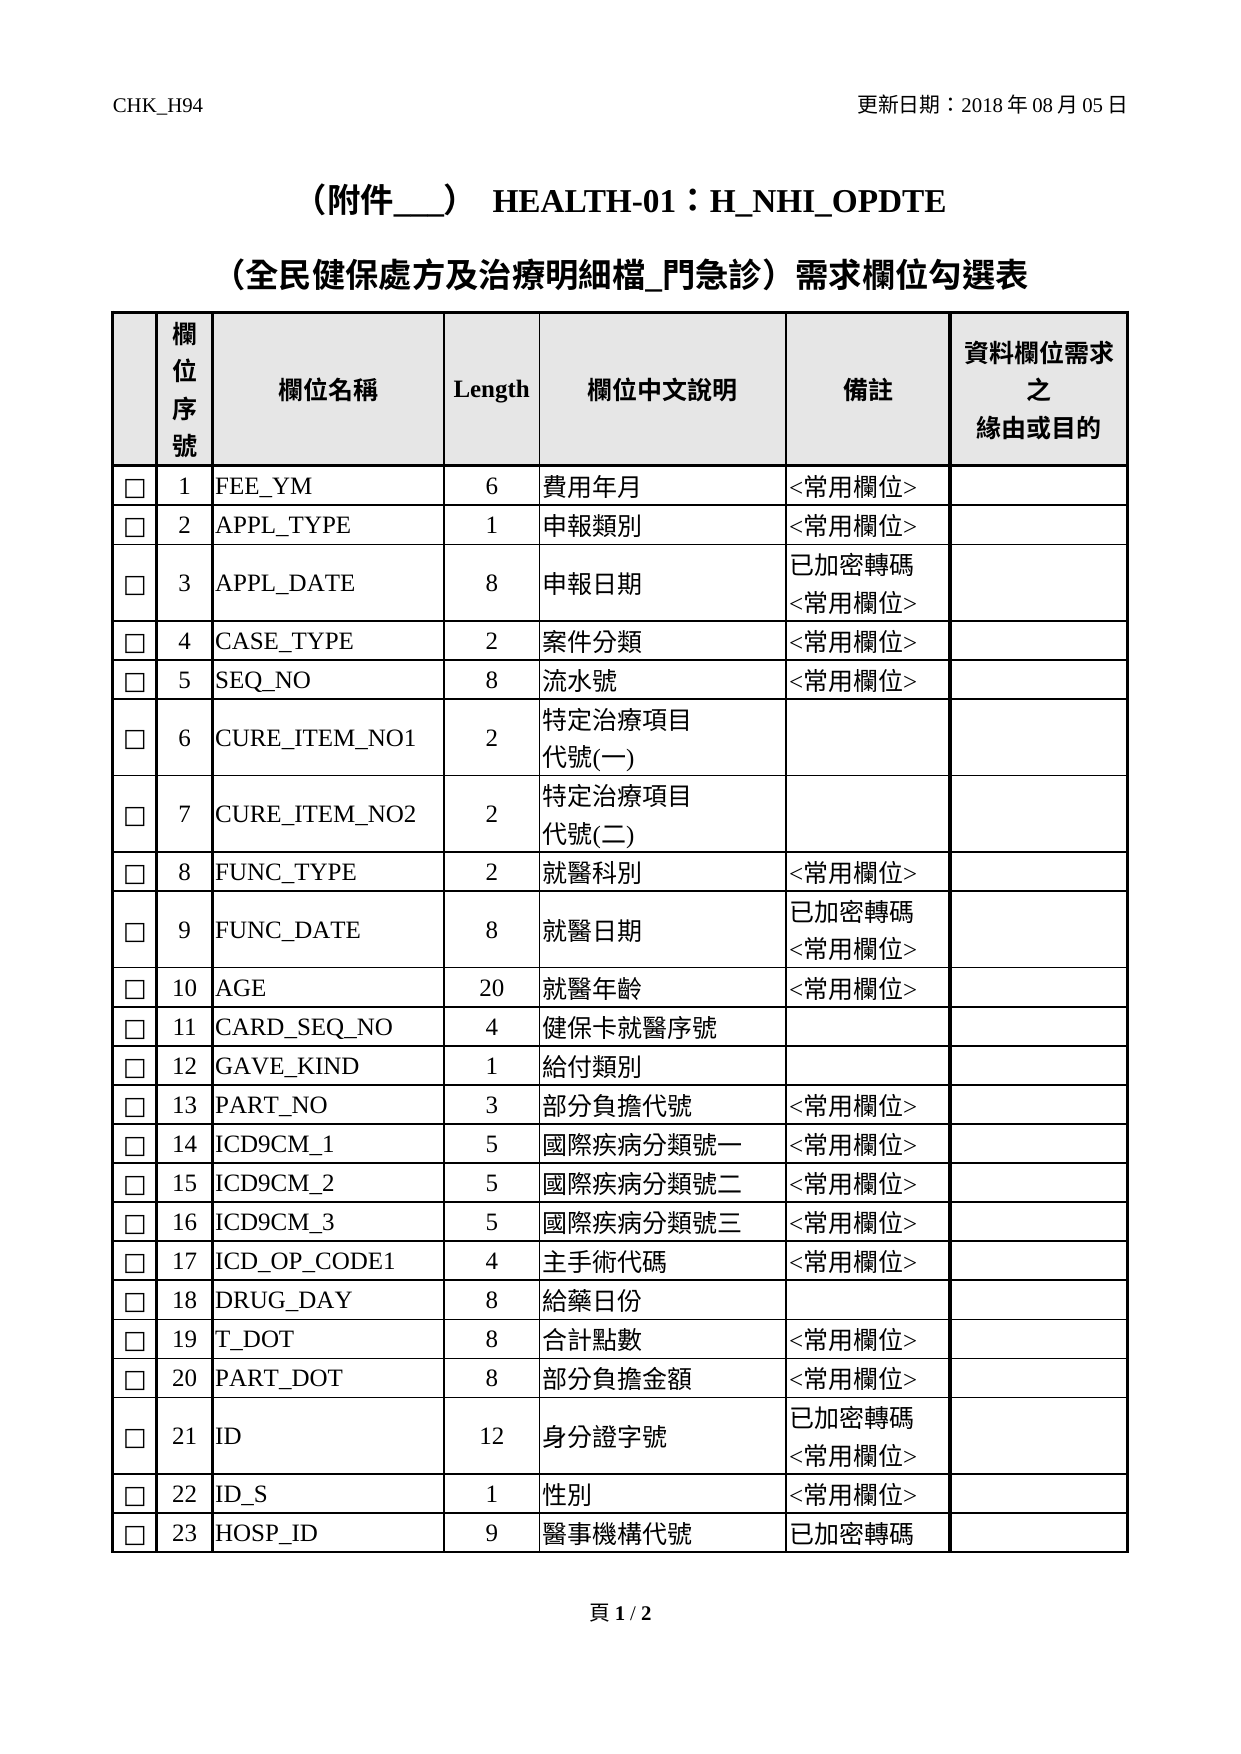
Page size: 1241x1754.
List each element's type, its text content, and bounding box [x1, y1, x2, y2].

table_cell □ [114, 1398, 155, 1473]
table_cell 就醫年齡 [540, 968, 785, 1006]
table_cell □ [114, 661, 155, 698]
table_header [114, 314, 155, 464]
table_cell 12 [445, 1398, 539, 1473]
table_cell □ [114, 1359, 155, 1397]
table_cell PART_DOT [214, 1359, 443, 1397]
table_cell □ [114, 1514, 155, 1551]
table_cell FEE_YM [214, 467, 443, 504]
table_cell □ [114, 892, 155, 967]
table_cell 14 [158, 1125, 211, 1162]
table_cell □ [114, 506, 155, 543]
table_cell <常用欄位> [787, 1242, 948, 1279]
table_cell [952, 700, 1126, 775]
table_cell 國際疾病分類號二 [540, 1164, 785, 1201]
table_cell 18 [158, 1281, 211, 1318]
table_cell 1 [158, 467, 211, 504]
table_cell [952, 622, 1126, 659]
table_cell 6 [445, 467, 539, 504]
table_cell [952, 506, 1126, 543]
table_cell 11 [158, 1008, 211, 1045]
table_cell 1 [445, 1047, 539, 1084]
table_cell □ [114, 1086, 155, 1123]
table_cell [952, 1398, 1126, 1473]
table_cell [952, 1281, 1126, 1318]
table_cell 8 [445, 1359, 539, 1397]
table_cell 3 [158, 545, 211, 620]
table_cell [952, 1203, 1126, 1240]
table_cell 身分證字號 [540, 1398, 785, 1473]
table_cell 健保卡就醫序號 [540, 1008, 785, 1045]
table_cell 2 [445, 776, 539, 851]
table_cell 23 [158, 1514, 211, 1551]
table_cell [952, 1047, 1126, 1084]
table_cell 16 [158, 1203, 211, 1240]
table_cell [952, 968, 1126, 1006]
table_cell 已加密轉碼 <常用欄位> [787, 892, 948, 967]
text （全民健保處方及治療明細檔_門急診）需求欄位勾選表 [112, 236, 1128, 311]
table_cell 4 [158, 622, 211, 659]
table_cell 案件分類 [540, 622, 785, 659]
table_cell 就醫科別 [540, 853, 785, 890]
table_cell [787, 700, 948, 775]
table_cell 申報類別 [540, 506, 785, 543]
table_cell 12 [158, 1047, 211, 1084]
table_cell □ [114, 853, 155, 890]
table_cell APPL_DATE [214, 545, 443, 620]
table_cell [952, 661, 1126, 698]
table_cell □ [114, 467, 155, 504]
table_cell <常用欄位> [787, 622, 948, 659]
table_cell 1 [445, 506, 539, 543]
table_cell FUNC_DATE [214, 892, 443, 967]
table_cell AGE [214, 968, 443, 1006]
table_cell <常用欄位> [787, 661, 948, 698]
table_cell 流水號 [540, 661, 785, 698]
table_cell 8 [445, 1320, 539, 1357]
table_cell ICD_3 [214, 1203, 443, 1240]
table_cell 5 [445, 1203, 539, 1240]
table_cell <常用欄位> [787, 1320, 948, 1357]
table_cell CURE_ITEM_NO2 [214, 776, 443, 851]
table_cell SEQ_NO [214, 661, 443, 698]
table_cell □ [114, 1320, 155, 1357]
table_cell 醫事機構代號 [540, 1514, 785, 1551]
table_cell CARD_SEQ_NO [214, 1008, 443, 1045]
table_cell 1 [445, 1475, 539, 1512]
table_cell 20 [158, 1359, 211, 1397]
table_cell ID [214, 1398, 443, 1473]
table_cell <常用欄位> [787, 1475, 948, 1512]
table_cell 20 [445, 968, 539, 1006]
table_cell 特定治療項目 代號(一) [540, 700, 785, 775]
table_cell 性別 [540, 1475, 785, 1512]
table_cell □ [114, 1008, 155, 1045]
table_header Length [445, 314, 539, 464]
table_cell 主手術代碼 [540, 1242, 785, 1279]
table_cell 已加密轉碼 <常用欄位> [787, 1398, 948, 1473]
table_cell 費用年月 [540, 467, 785, 504]
table_cell 2 [445, 700, 539, 775]
table_cell 9 [158, 892, 211, 967]
table_cell 2 [158, 506, 211, 543]
table_cell □ [114, 1125, 155, 1162]
table_cell GAVE_KIND [214, 1047, 443, 1084]
table_cell ICD_OP_CODE1 [214, 1242, 443, 1279]
table_cell 部分負擔代號 [540, 1086, 785, 1123]
table_cell 5 [158, 661, 211, 698]
table_cell 19 [158, 1320, 211, 1357]
table_cell □ [114, 545, 155, 620]
table_cell <常用欄位> [787, 1086, 948, 1123]
table_cell [952, 776, 1126, 851]
table_cell 給付類別 [540, 1047, 785, 1084]
table_cell 3 [445, 1086, 539, 1123]
table_cell [787, 1008, 948, 1045]
table_cell [787, 776, 948, 851]
table_cell 4 [445, 1242, 539, 1279]
table_cell 國際疾病分類號三 [540, 1203, 785, 1240]
table_cell 17 [158, 1242, 211, 1279]
table_cell [787, 1281, 948, 1318]
table_cell T_DOT [214, 1320, 443, 1357]
table_cell [952, 1514, 1126, 1551]
table_cell [952, 853, 1126, 890]
table_cell 4 [445, 1008, 539, 1045]
table_cell [952, 545, 1126, 620]
table_header 欄位序號 [158, 314, 211, 464]
table_header 欄位名稱 [214, 314, 443, 464]
table_cell <常用欄位> [787, 968, 948, 1006]
table_cell [952, 1320, 1126, 1357]
table_cell 申報日期 [540, 545, 785, 620]
text （附件___） HEALTH-01：H_NHI_OPDTE [112, 161, 1128, 236]
table_cell <常用欄位> [787, 1125, 948, 1162]
table_cell [952, 1125, 1126, 1162]
table_cell [952, 1242, 1126, 1279]
table_cell □ [114, 1047, 155, 1084]
table_cell 22 [158, 1475, 211, 1512]
table_cell 6 [158, 700, 211, 775]
table_cell CASE_TYPE [214, 622, 443, 659]
table_cell □ [114, 1281, 155, 1318]
table_header 欄位中文說明 [540, 314, 785, 464]
table_cell 已加密轉碼 <常用欄位> [787, 545, 948, 620]
table_cell APPL_TYPE [214, 506, 443, 543]
table_cell 5 [445, 1164, 539, 1201]
table_cell 就醫日期 [540, 892, 785, 967]
table_cell ICD_1 [214, 1125, 443, 1162]
table_cell 給藥日份 [540, 1281, 785, 1318]
table_cell [787, 1047, 948, 1084]
table_cell □ [114, 1203, 155, 1240]
table_cell <常用欄位> [787, 1203, 948, 1240]
table_cell 13 [158, 1086, 211, 1123]
table_cell <常用欄位> [787, 506, 948, 543]
table_cell <常用欄位> [787, 1164, 948, 1201]
table_cell 8 [158, 853, 211, 890]
table_cell 8 [445, 545, 539, 620]
table_cell 5 [445, 1125, 539, 1162]
table_cell 8 [445, 892, 539, 967]
table_cell □ [114, 1242, 155, 1279]
table_cell <常用欄位> [787, 853, 948, 890]
table_cell 2 [445, 622, 539, 659]
table_cell □ [114, 1475, 155, 1512]
table_cell FUNC_TYPE [214, 853, 443, 890]
table_cell 2 [445, 853, 539, 890]
table_cell 7 [158, 776, 211, 851]
table_cell ID_S [214, 1475, 443, 1512]
table_cell □ [114, 968, 155, 1006]
table_cell 已加密轉碼 <常用欄位> [787, 1514, 948, 1551]
table_cell ICD_2 [214, 1164, 443, 1201]
table_header 資料欄位需求之 緣由或目的 [952, 314, 1126, 464]
table_cell CURE_ITEM_NO1 [214, 700, 443, 775]
table_cell <常用欄位> [787, 467, 948, 504]
table_cell 合計點數 [540, 1320, 785, 1357]
table_cell □ [114, 700, 155, 775]
table_cell PART_NO [214, 1086, 443, 1123]
table_cell DRUG_DAY [214, 1281, 443, 1318]
table_cell [952, 1086, 1126, 1123]
table_cell [952, 1475, 1126, 1512]
table_cell 部分負擔金額 [540, 1359, 785, 1397]
table_cell 國際疾病分類號一 [540, 1125, 785, 1162]
table_cell 8 [445, 661, 539, 698]
table_cell [952, 1359, 1126, 1397]
table_cell HOSP_ID [214, 1514, 443, 1551]
table_cell 8 [445, 1281, 539, 1318]
table_cell □ [114, 776, 155, 851]
table_cell [952, 892, 1126, 967]
table_cell 9 [445, 1514, 539, 1551]
table_cell <常用欄位> [787, 1359, 948, 1397]
table_cell 21 [158, 1398, 211, 1473]
table_cell [952, 1008, 1126, 1045]
table_cell 15 [158, 1164, 211, 1201]
table_cell □ [114, 1164, 155, 1201]
table_header 備註 [787, 314, 948, 464]
table_cell □ [114, 622, 155, 659]
table_cell [952, 1164, 1126, 1201]
table_cell 10 [158, 968, 211, 1006]
table_cell 特定治療項目 代號(二) [540, 776, 785, 851]
table_cell [952, 467, 1126, 504]
